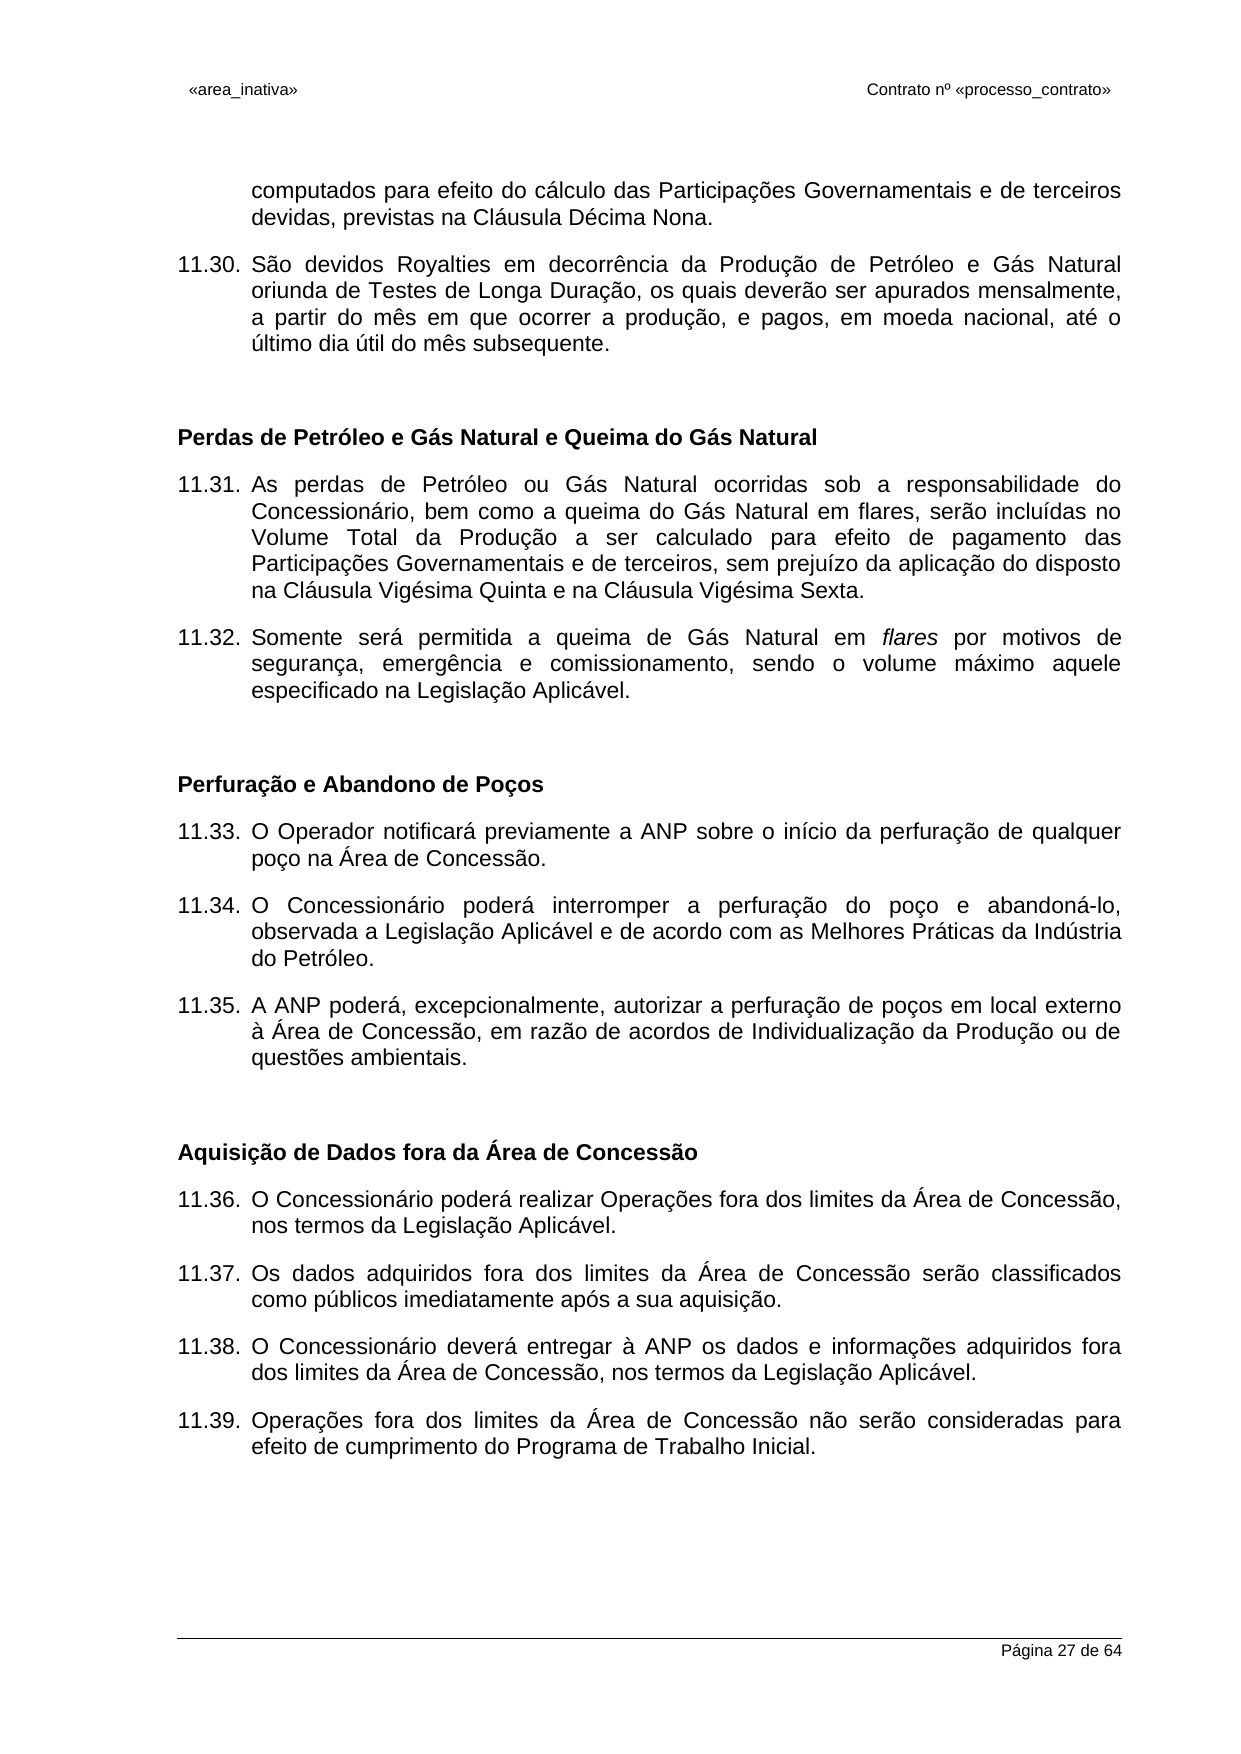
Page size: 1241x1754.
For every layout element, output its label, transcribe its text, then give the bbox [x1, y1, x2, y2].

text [177, 177, 1122, 230]
text A ANP poderá, excepcionalmente, autorizar a perfuração de poços em local externo à Área de Concessão, em razão de acordos de Individualização da Produção ou de questões ambientais. [177, 992, 1122, 1071]
text O Concessionário poderá interromper a perfuração do poço e abandoná-lo, observada a Legislação Aplicável e de acordo com as Melhores Práticas da Indústria do Petróleo. [177, 892, 1122, 971]
text Operações fora dos limites da Área de Concessão não serão consideradas para efeito de cumprimento do Programa de Trabalho Inicial. [177, 1407, 1122, 1459]
text Perfuração e Abandono de Poços [177, 771, 1122, 797]
text As perdas de Petróleo ou Gás Natural ocorridas sob a responsabilidade do Concessionário, bem como a queima do Gás Natural em flares, serão incluídas no Volume Total da Produção a ser calculado para efeito de pagamento das Participações Governamentais e de terceiros, sem prejuízo da aplicação do disposto na Cláusula Vigésima Quinta e na Cláusula Vigésima Sexta. [177, 471, 1122, 603]
text O Operador notificará previamente a ANP sobre o início da perfuração de qualquer poço na Área de Concessão. [177, 818, 1122, 871]
text Os dados adquiridos fora dos limites da Área de Concessão serão classificados como públicos imediatamente após a sua aquisição. [177, 1259, 1122, 1312]
text Perdas de Petróleo e Gás Natural e Queima do Gás Natural [177, 424, 1122, 451]
text Somente será permitida a queima de Gás Natural em flares por motivos de segurança, emergência e comissionamento, sendo o volume máximo aquele especificado na Legislação Aplicável. [177, 624, 1122, 703]
text Aquisição de Dados fora da Área de Concessão [177, 1139, 1122, 1165]
text O Concessionário poderá realizar Operações fora dos limites da Área de Concessão, nos termos da Legislação Aplicável. [177, 1186, 1122, 1239]
list São devidos Royalties em decorrência da Produção de Petróleo e Gás Natural oriunda de Testes de Longa Duração, os quais deverão ser apurados mensalmente, a partir do mês em que ocorrer a produção, e pagos, em moeda nacional, até o último dia útil do mês subsequente. [177, 251, 1122, 356]
text O Concessionário deverá entregar à ANP os dados e informações adquiridos fora dos limites da Área de Concessão, nos termos da Legislação Aplicável. [177, 1333, 1122, 1386]
